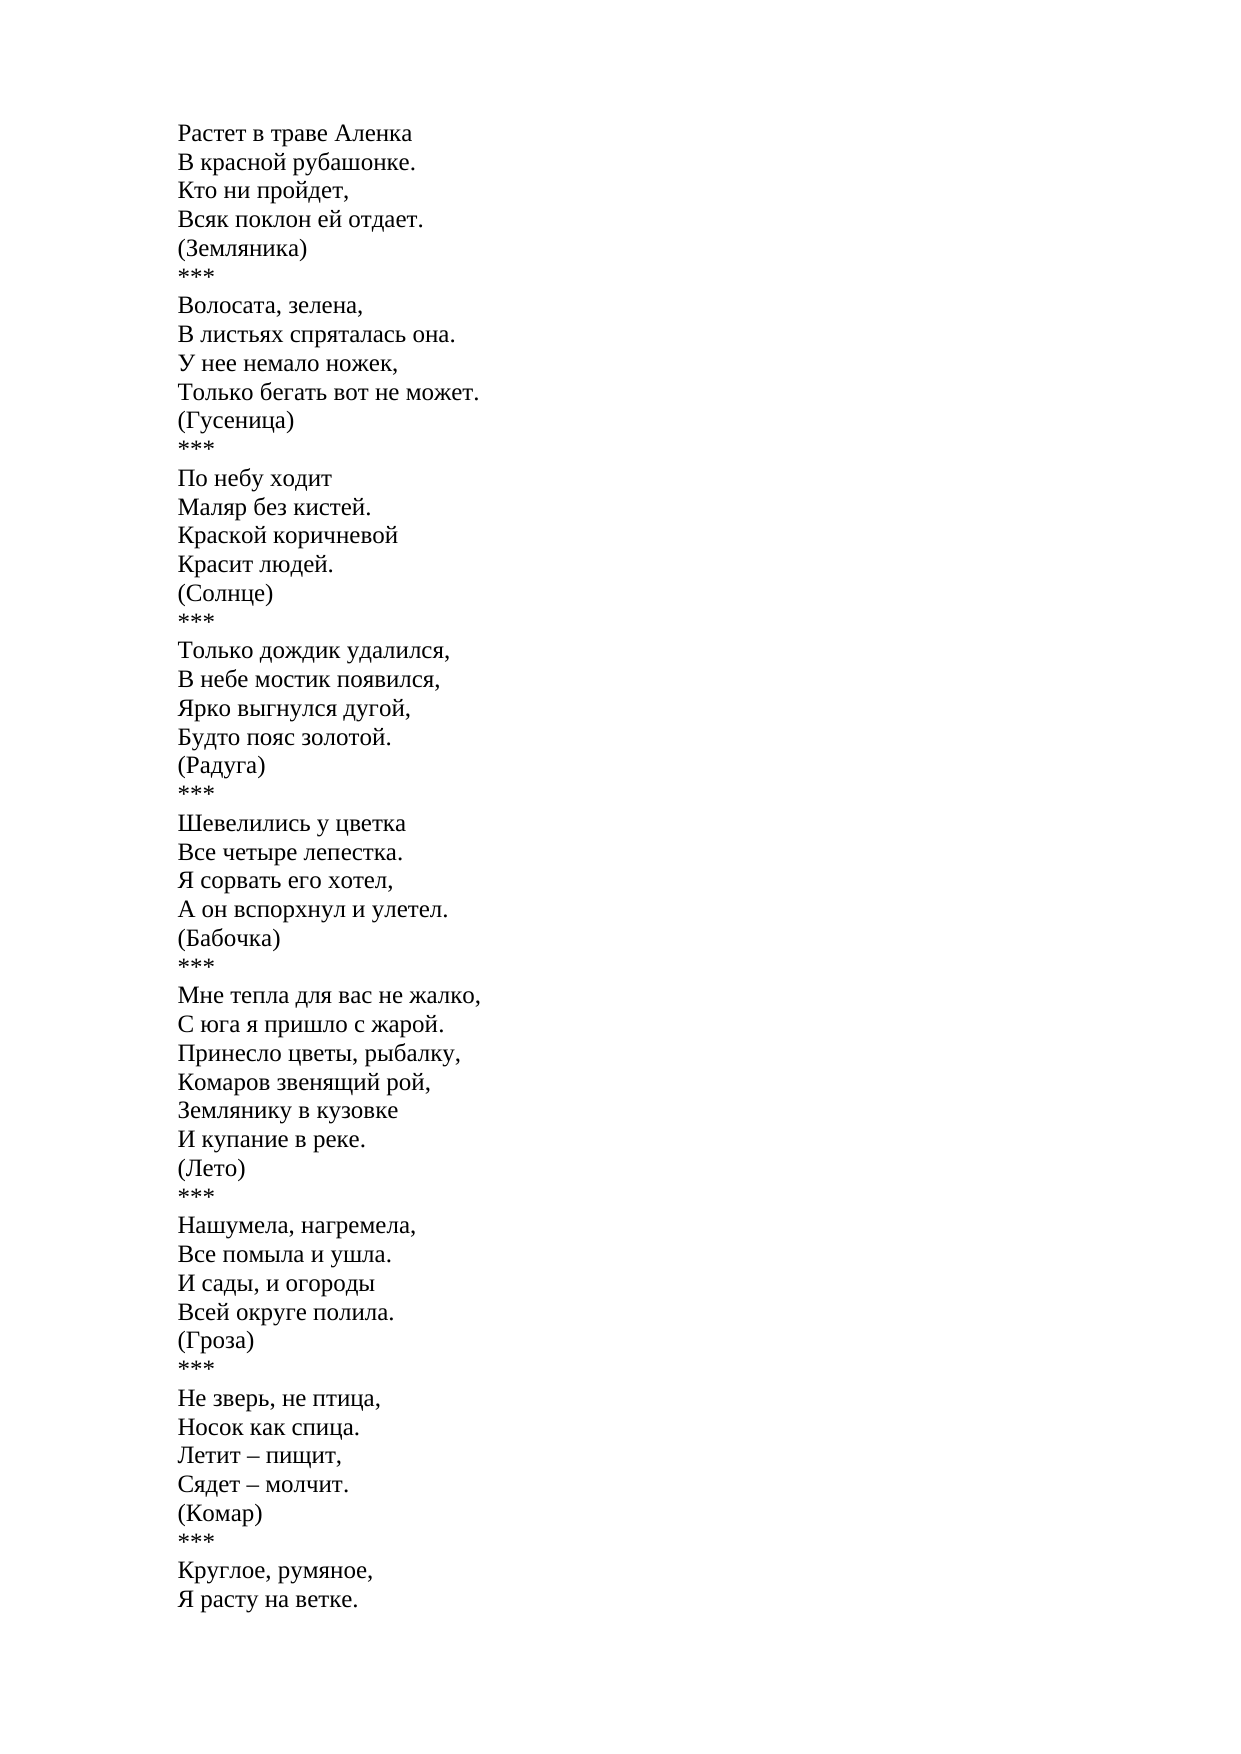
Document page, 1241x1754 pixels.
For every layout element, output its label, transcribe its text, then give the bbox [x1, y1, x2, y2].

text *** [177, 779, 1152, 808]
text *** [177, 1527, 1152, 1556]
text *** [177, 262, 1152, 291]
text *** [177, 434, 1152, 463]
text Шевелились у цветка Все четыре лепестка. Я сорвать его хотел, А он вспорхнул и улетел. (Бабочка) *** [177, 808, 1152, 981]
text Не зверь, не птица, Носок как спица. Летит – пищит, Сядет – молчит. (Комар) [177, 1383, 1152, 1527]
text По небу ходит Маляр без кистей. Краской коричневой Красит людей. (Солнце) [177, 463, 1152, 607]
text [177, 1556, 1152, 1613]
text *** [177, 1354, 1152, 1383]
text Мне тепла для вас не жалко, С юга я пришло с жарой. Принесло цветы, рыбалку, Комаров звенящий рой, Землянику в кузовке И купание в реке. (Лето) [177, 981, 1152, 1182]
text *** [177, 607, 1152, 636]
text *** [177, 1182, 1152, 1211]
text Волосата, зелена, В листьях спряталась она. У нее немало ножек, Только бегать вот не может. (Гусеница) [177, 291, 1152, 434]
text Нашумела, нагремела, Все помыла и ушла. И сады, и огороды Всей округе полила. (Гроза) [177, 1211, 1152, 1354]
text Только дождик удалился, В небе мостик появился, Ярко выгнулся дугой, Будто пояс золотой. (Радуга) [177, 636, 1152, 779]
text Растет в траве Аленка В красной рубашонке. Кто ни пройдет, Всяк поклон ей отдает. (Земляника) [177, 118, 1152, 262]
